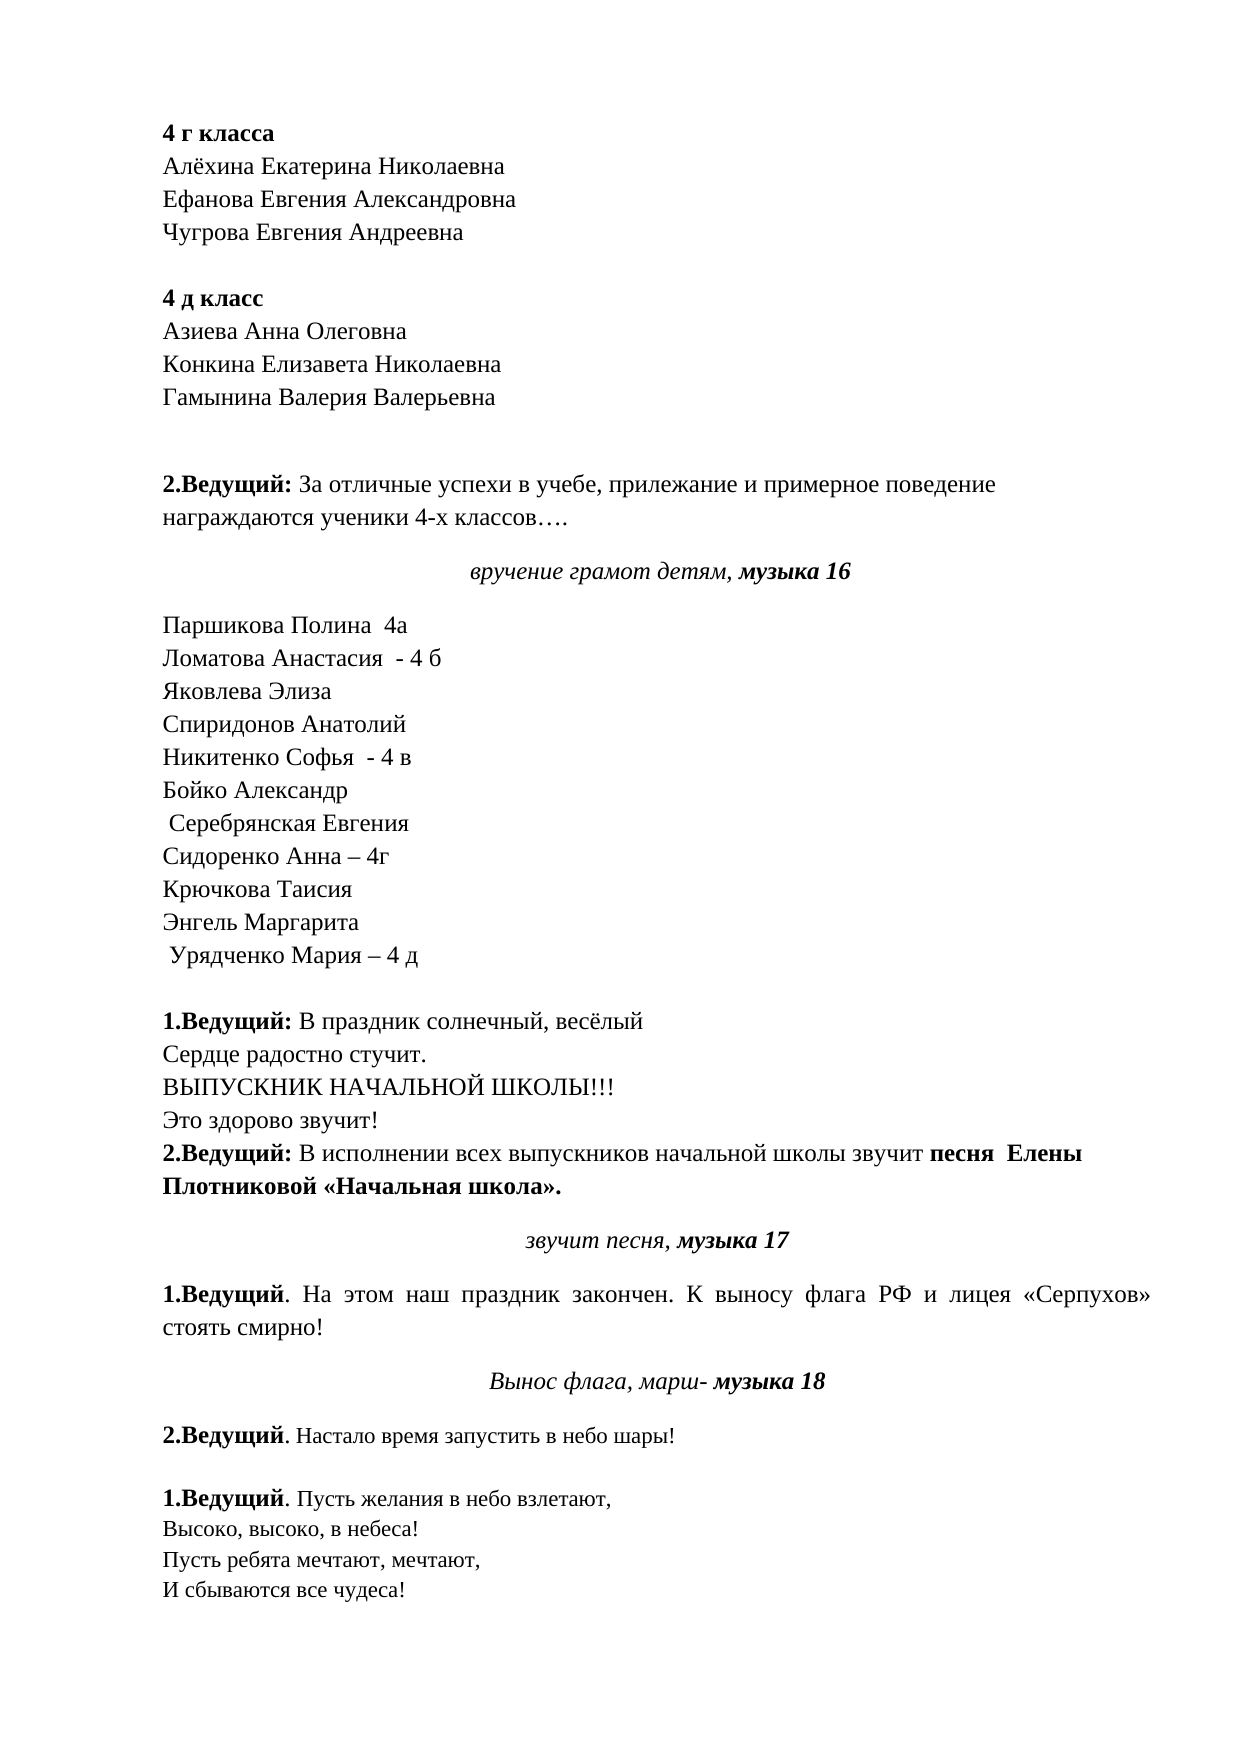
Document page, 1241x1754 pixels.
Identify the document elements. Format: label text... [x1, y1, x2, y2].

text Чугрова Евгения Андреевна [162, 217, 1152, 246]
text Гамынина Валерия Валерьевна [162, 382, 1152, 411]
text Алёхина Екатерина Николаевна [162, 151, 1152, 180]
text 2.Ведущий: За отличные успехи в учебе, прилежание и примерное поведение награждаются ученики 4-х классов…. [162, 469, 1152, 531]
text Конкина Елизавета Николаевна [162, 349, 1152, 378]
text Ломатова Анастасия - 4 б [162, 643, 1152, 672]
text Крючкова Таисия [162, 874, 1152, 903]
text Яковлева Элиза [162, 676, 1152, 705]
text Это здорово звучит! [162, 1105, 1152, 1134]
text Энгель Маргарита [162, 907, 1152, 936]
text Паршикова Полина 4а [162, 610, 1152, 639]
text 1.Ведущий: В праздник солнечный, весёлый [162, 1006, 1152, 1035]
text 1.Ведущий. На этом наш праздник закончен. К выносу флага РФ и лицея «Серпухов» стоять смирно! [162, 1279, 1152, 1341]
text 4 д класс [162, 283, 1152, 312]
text Вынос флага, марш- музыка 18 [162, 1366, 1152, 1394]
text Спиридонов Анатолий [162, 709, 1152, 738]
text вручение грамот детям, музыка 16 [162, 556, 1152, 585]
text Ефанова Евгения Александровна [162, 184, 1152, 213]
text 2.Ведущий. Настало время запустить в небо шары! 1.Ведущий. Пусть желания в небо взлетают, Высоко, высоко, в небеса! Пусть ребята мечтают, мечтают, И сбываются все чудеса! [162, 1420, 1152, 1602]
text Сидоренко Анна – 4г [162, 841, 1152, 870]
text ВЫПУСКНИК НАЧАЛЬНОЙ ШКОЛЫ!!! [162, 1072, 1152, 1101]
text 2.Ведущий: В исполнении всех выпускников начальной школы звучит песня Елены Плотниковой «Начальная школа». [162, 1138, 1152, 1200]
text Серебрянская Евгения [162, 808, 1152, 837]
text Азиева Анна Олеговна [162, 316, 1152, 345]
text 4 г класса [162, 118, 1152, 147]
text Сердце радостно стучит. [162, 1039, 1152, 1068]
text Бойко Александр [162, 775, 1152, 804]
text Урядченко Мария – 4 д [162, 940, 1152, 969]
text звучит песня, музыка 17 [162, 1225, 1152, 1254]
text Никитенко Софья - 4 в [162, 742, 1152, 771]
